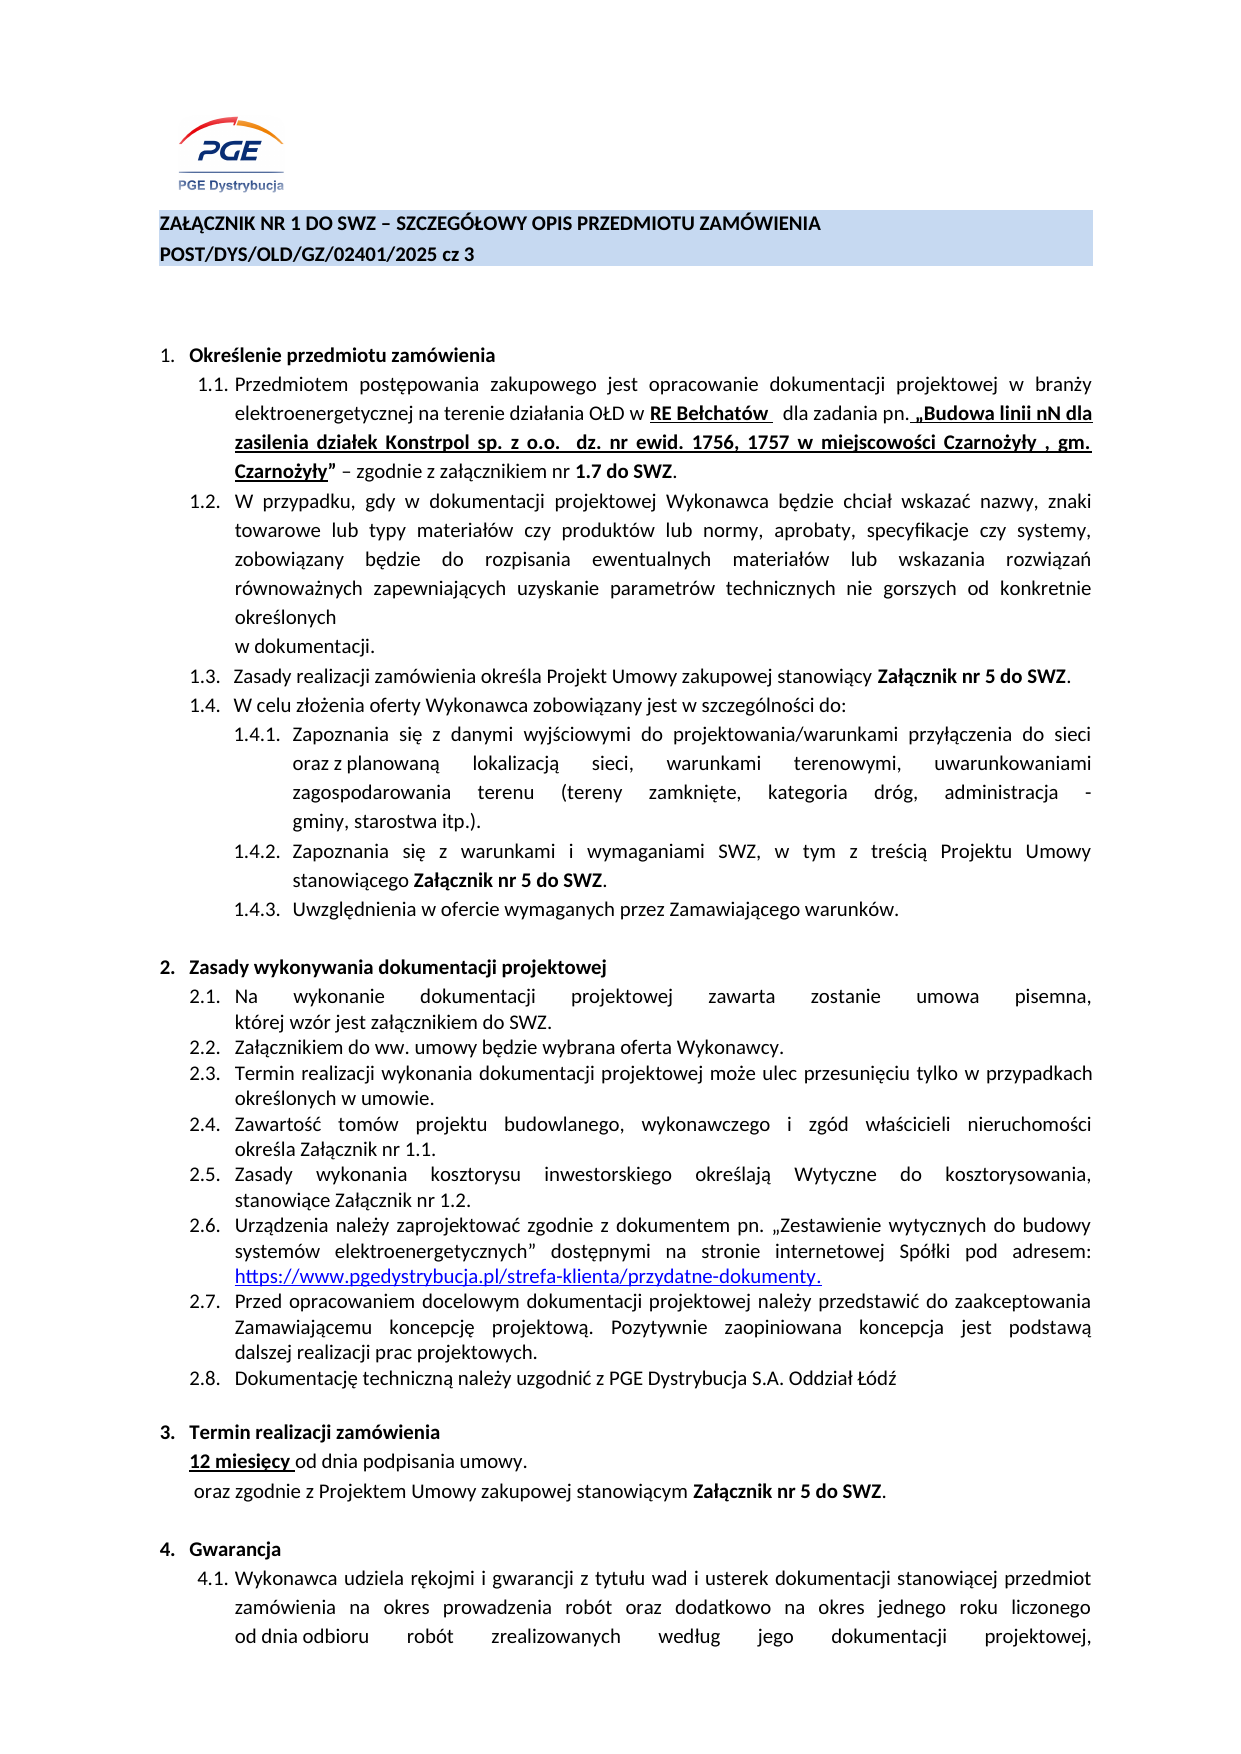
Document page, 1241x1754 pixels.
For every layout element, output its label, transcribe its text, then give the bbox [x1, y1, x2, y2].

list Zasady realizacji zamówienia określa Projekt Umowy zakupowej stanowiący Załącznik nr 5 do SWZ. [189, 663, 1093, 688]
list Urządzenia należy zaprojektować zgodnie z dokumentem pn. „Zestawienie wytycznych do budowy systemów elektroenergetycznych” dostępnymi na stronie internetowej Spółki pod adresem: https://www.pgedystrybucja.pl/strefa-klienta/przydatne-dokumenty. [189, 1212, 1093, 1289]
list Przed opracowaniem docelowym dokumentacji projektowej należy przedstawić do zaakceptowania Zamawiającemu koncepcję projektową. Pozytywnie zaopiniowana koncepcja jest podstawą dalszej realizacji prac projektowych. [189, 1289, 1093, 1365]
list Zawartość tomów projektu budowlanego, wykonawczego i zgód właścicieli nieruchomości określa Załącznik nr 1.1. [189, 1111, 1093, 1162]
list Dokumentację techniczną należy uzgodnić z PGE Dystrybucja S.A. Oddział Łódź [189, 1365, 1093, 1390]
list 12 miesięcy od dnia podpisania umowy. [189, 1449, 1093, 1474]
list Zasady wykonania kosztorysu inwestorskiego określają Wytyczne do kosztorysowania, stanowiące Załącznik nr 1.2. [189, 1162, 1093, 1212]
list Zasady wykonywania dokumentacji projektowej [159, 954, 1093, 980]
list Określenie przedmiotu zamówienia [159, 342, 1093, 367]
subtitle POST/DYS/OLD/GZ/02401/2025 cz 3 [159, 241, 1093, 266]
list Przedmiotem postępowania zakupowego jest opracowanie dokumentacji projektowej w branży elektroenergetycznej na terenie działania OŁD w RE Bełchatów dla zadania pn. „Budowa linii nN dla zasilenia działek Konstrpol sp. z o.o. dz. nr ewid. 1756, 1757 w miejscowości Czarnożyły , gm. Czarnożyły” – zgodnie z załącznikiem nr 1.7 do SWZ. [197, 371, 1093, 484]
list Załącznikiem do ww. umowy będzie wybrana oferta Wykonawcy. [189, 1034, 1093, 1060]
list Zapoznania się z warunkami i wymaganiami SWZ, w tym z treścią Projektu Umowy stanowiącego Załącznik nr 5 do SWZ. [233, 838, 1093, 892]
list Uwzględnienia w ofercie wymaganych przez Zamawiającego warunków. [233, 896, 1093, 922]
list W przypadku, gdy w dokumentacji projektowej Wykonawca będzie chciał wskazać nazwy, znaki towarowe lub typy materiałów czy produktów lub normy, aprobaty, specyfikacje czy systemy, zobowiązany będzie do rozpisania ewentualnych materiałów lub wskazania rozwiązań równoważnych zapewniających uzyskanie parametrów technicznych nie gorszych od konkretnie określonych w dokumentacji. [189, 488, 1093, 659]
list oraz zgodnie z Projektem Umowy zakupowej stanowiącym Załącznik nr 5 do SWZ. [189, 1478, 1093, 1503]
list Gwarancja [159, 1536, 1093, 1562]
list W celu złożenia oferty Wykonawca zobowiązany jest w szczególności do: [189, 692, 1093, 717]
list Termin realizacji zamówienia [159, 1419, 1093, 1445]
list Na wykonanie dokumentacji projektowej zawarta zostanie umowa pisemna, której wzór jest załącznikiem do SWZ. [189, 984, 1093, 1034]
picture [189, 127, 274, 180]
list Termin realizacji wykonania dokumentacji projektowej może ulec przesunięciu tylko w przypadkach określonych w umowie. [189, 1060, 1093, 1111]
list Zapoznania się z danymi wyjściowymi do projektowania/warunkami przyłączenia do sieci oraz z planowaną lokalizacją sieci, warunkami terenowymi, uwarunkowaniami zagospodarowania terenu (tereny zamknięte, kategoria dróg, administracja - gminy, starostwa itp.). [233, 721, 1093, 834]
subtitle ZAŁĄCZNIK NR 1 DO SWZ – SZCZEGÓŁOWY OPIS PRZEDMIOTU ZAMÓWIENIA [159, 210, 1093, 235]
